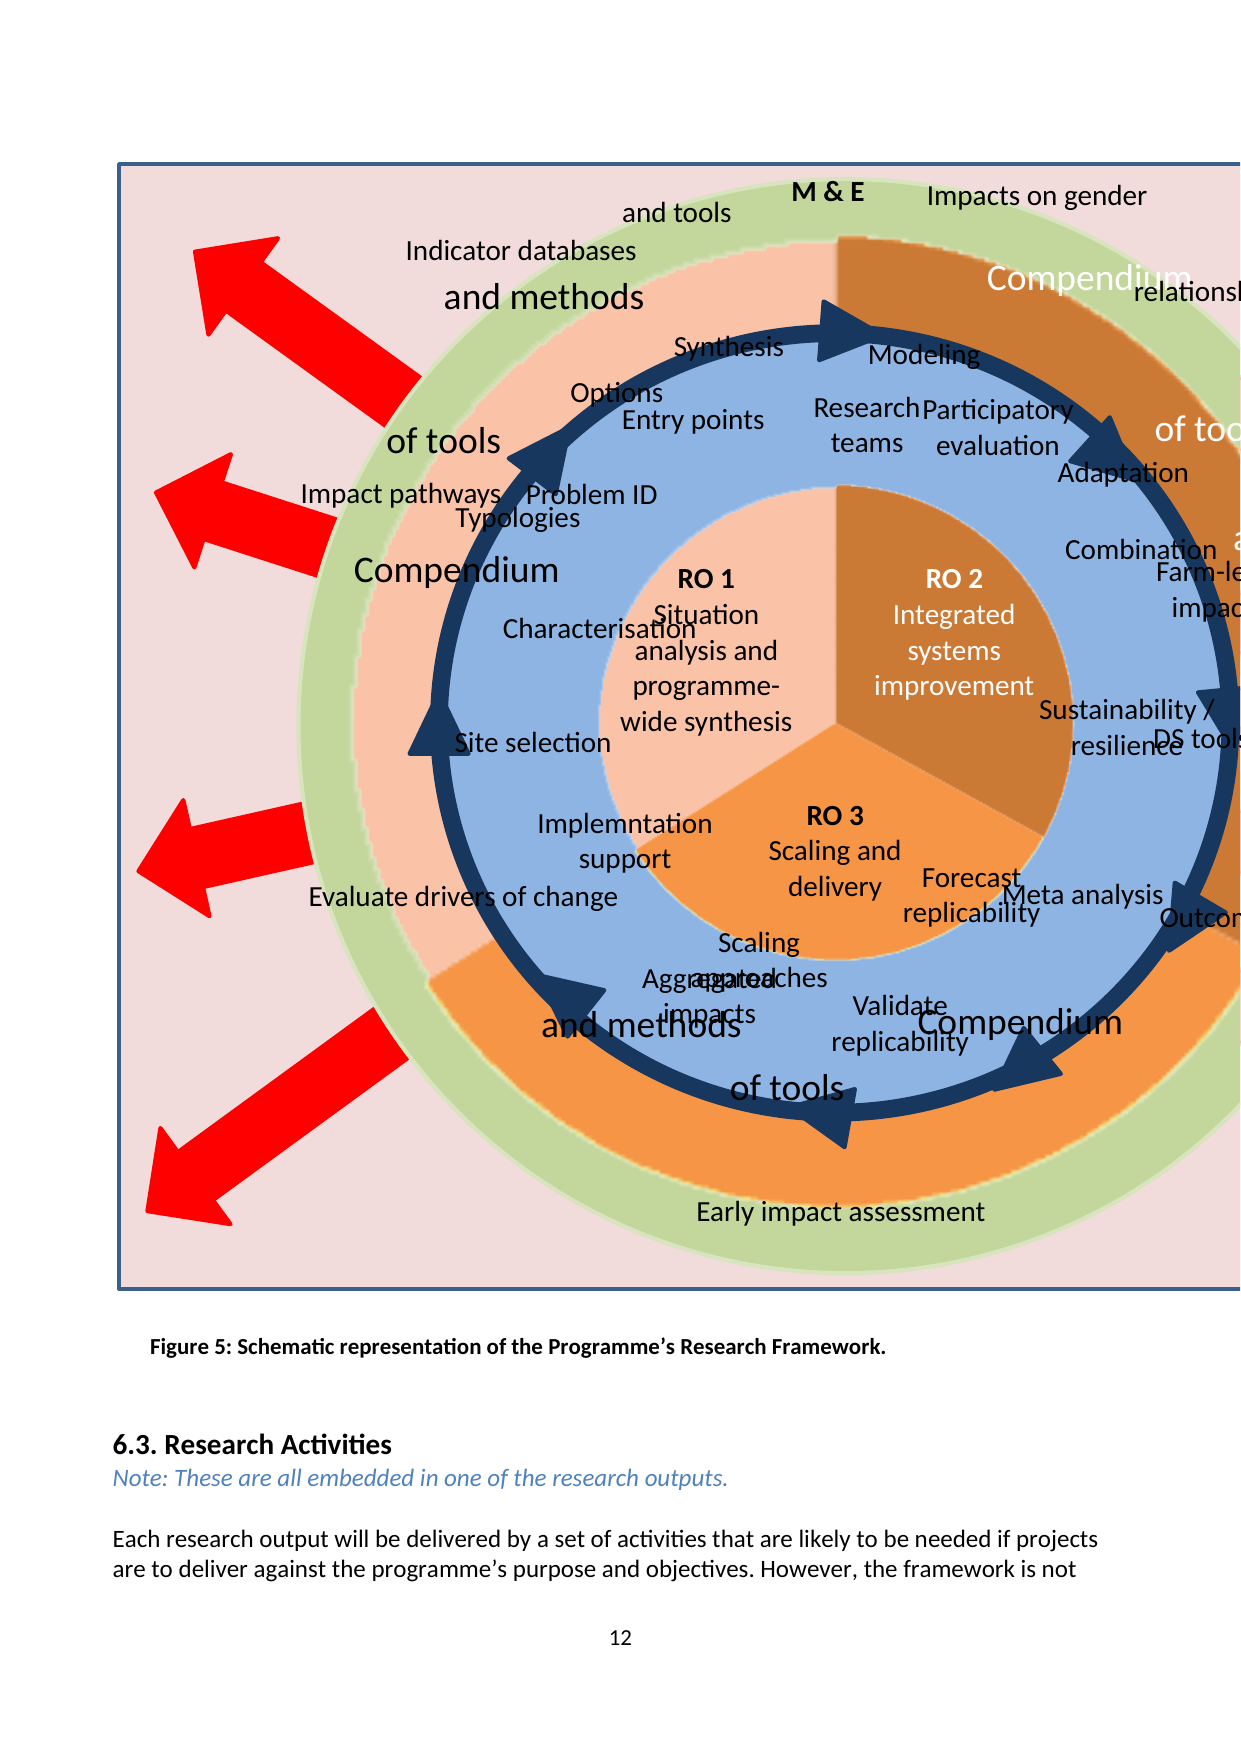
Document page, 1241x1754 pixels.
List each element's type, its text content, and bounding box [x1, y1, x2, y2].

picture [1219, 916, 1227, 925]
picture [594, 390, 601, 400]
picture [448, 573, 459, 580]
picture [309, 210, 1241, 1236]
picture [1084, 748, 1092, 753]
text Note: These are all embedded in one of the research outputs. [112, 1462, 1128, 1492]
list Figure 5: Schematic representation of the Programme’s Research Framework. [150, 1332, 1128, 1360]
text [112, 1523, 1128, 1584]
picture [655, 210, 662, 220]
picture [1234, 605, 1241, 615]
picture [464, 899, 473, 904]
text 6.3. Research Activities [112, 1426, 1128, 1462]
picture [578, 472, 1092, 974]
picture [686, 210, 694, 220]
picture [448, 566, 457, 571]
picture [1084, 547, 1092, 557]
picture [702, 210, 710, 220]
picture [1078, 472, 1085, 480]
picture [1231, 425, 1241, 439]
